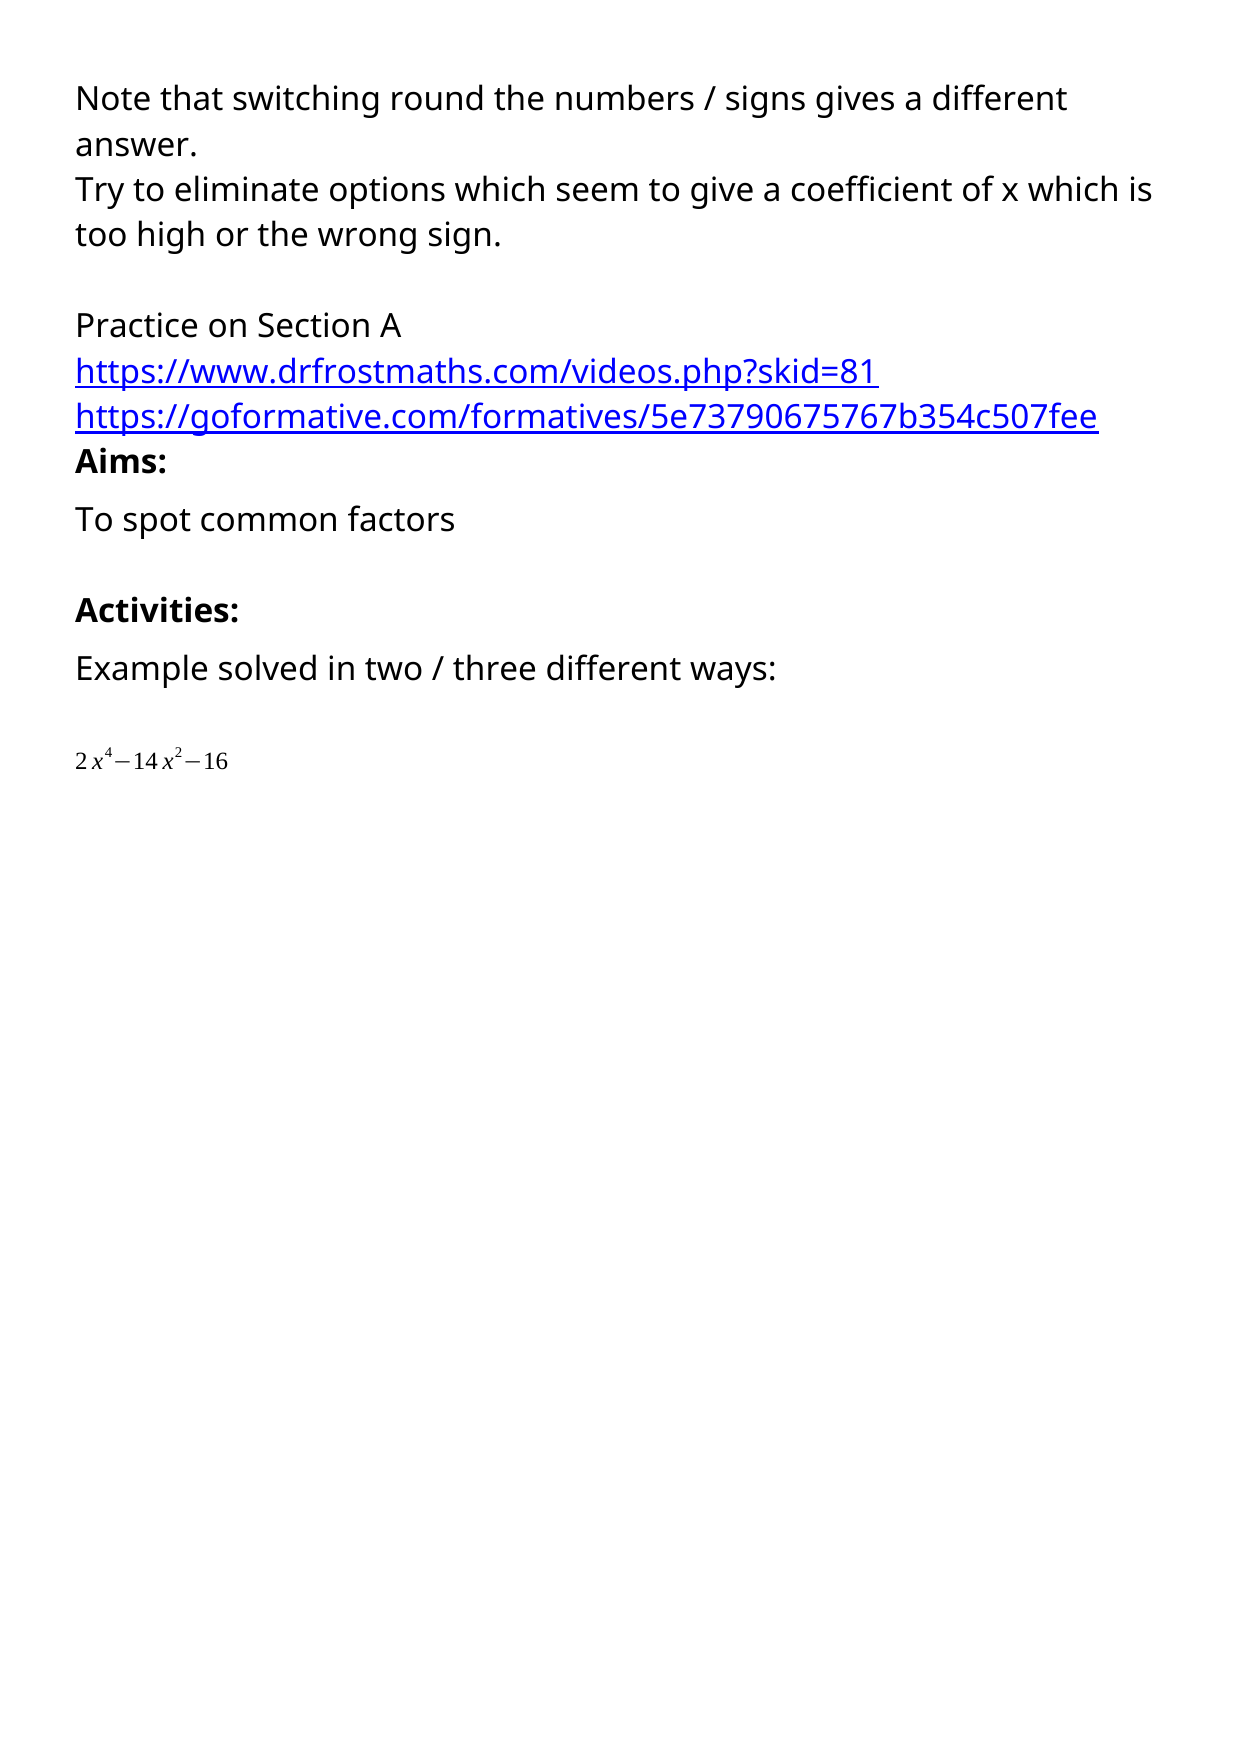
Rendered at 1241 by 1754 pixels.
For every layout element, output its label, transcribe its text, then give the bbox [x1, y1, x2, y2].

text https://www.drfrostmaths.com/videos.php?skid=81 [75, 347, 1165, 393]
text To spot common factors [75, 496, 1165, 542]
text https://goformative.com/formatives/5e73790675767b354c507fee [75, 393, 1165, 438]
text Note that switching round the numbers / signs gives a different answer. [75, 75, 1165, 166]
text Example solved in two / three different ways: [75, 645, 1165, 690]
text Practice on Section A [75, 302, 1165, 347]
subtitle Activities: [75, 587, 1165, 632]
subtitle Aims: [75, 438, 1165, 484]
text Try to eliminate options which seem to give a coefficient of x which is too high or the wrong sign. [75, 166, 1165, 257]
